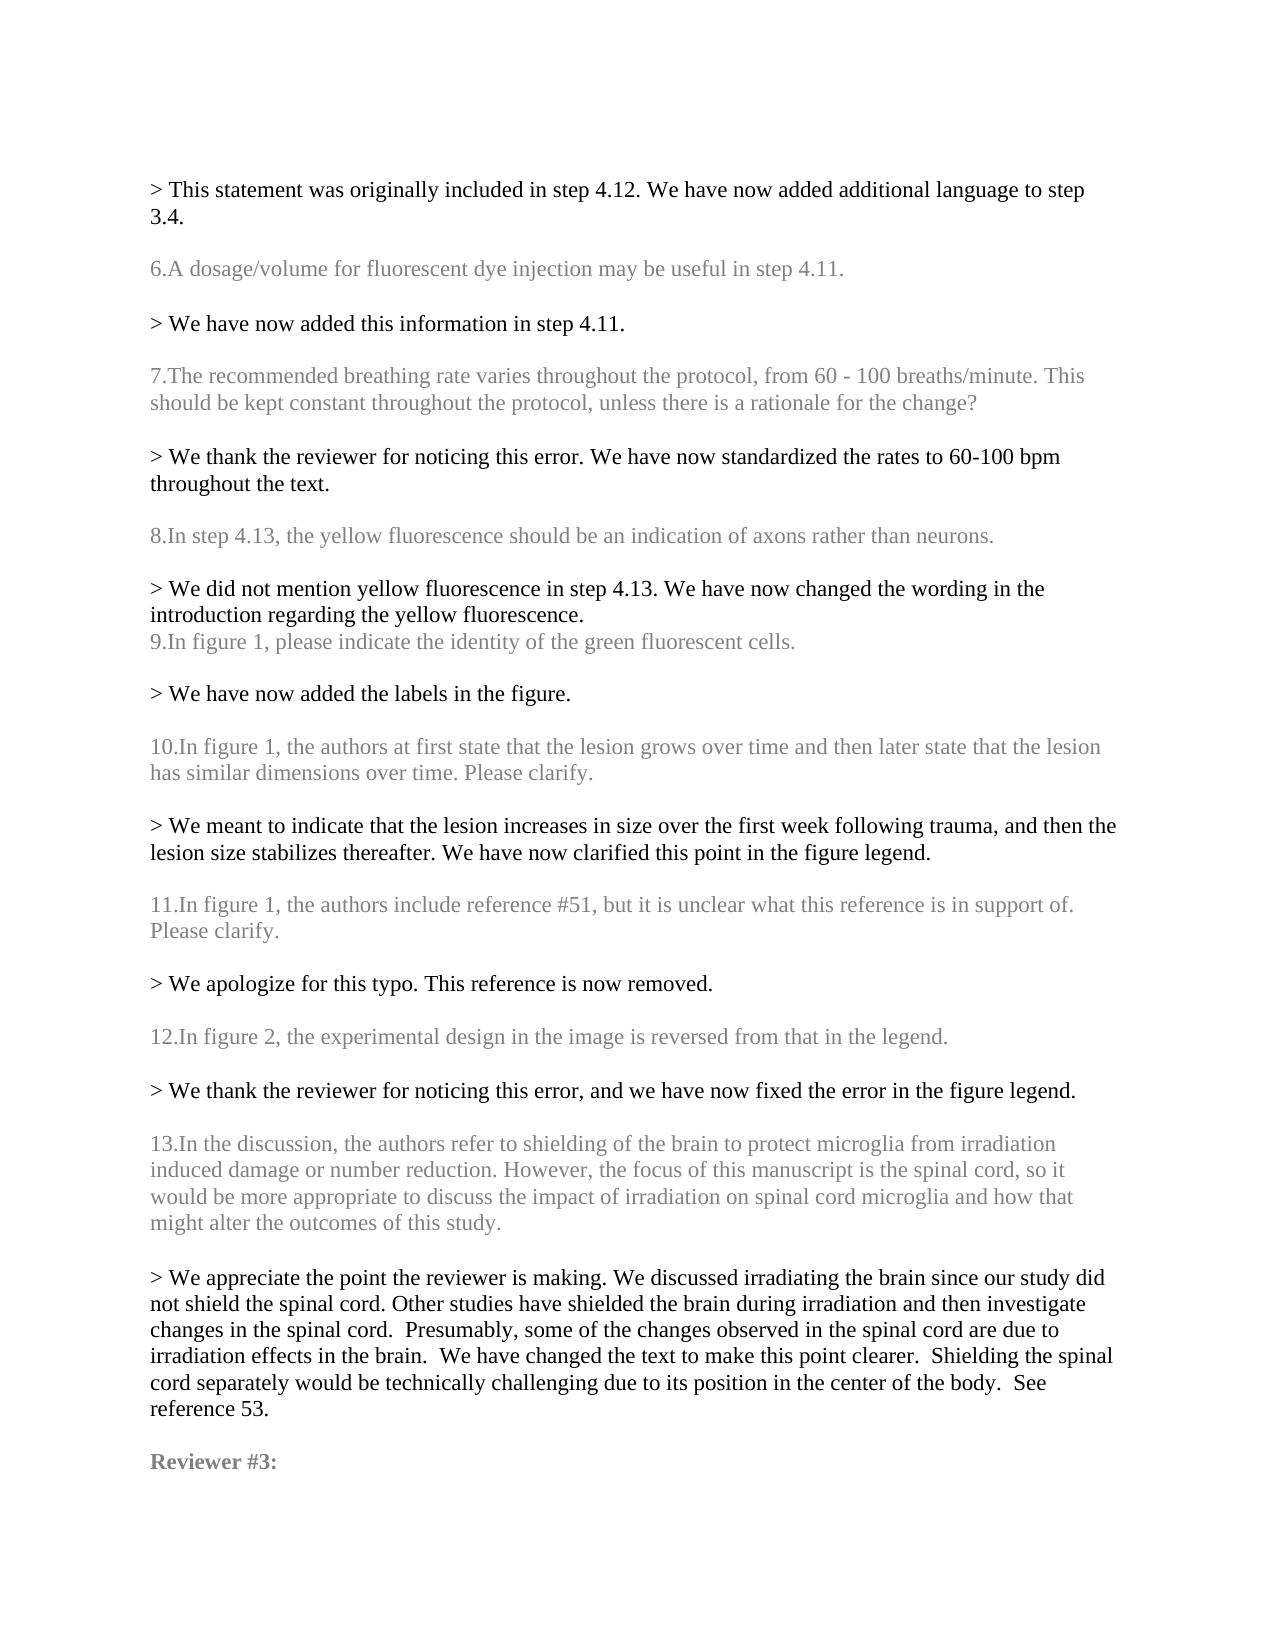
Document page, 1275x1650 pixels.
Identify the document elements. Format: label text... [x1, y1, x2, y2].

text 7.The recommended breathing rate varies throughout the protocol, from 60 - 100 breaths/minute. This should be kept constant throughout the protocol, unless there is a rationale for the change? [150, 362, 1125, 443]
text 13.In the discussion, the authors refer to shielding of the brain to protect microglia from irradiation induced damage or number reduction. However, the focus of this manuscript is the spinal cord, so it would be more appropriate to discuss the impact of irradiation on spinal cord microglia and how that might alter the outcomes of this study. [150, 1104, 1125, 1263]
text > We thank the reviewer for noticing this error, and we have now fixed the error in the figure legend. [150, 1077, 1125, 1104]
text 12.In figure 2, the experimental design in the image is reversed from that in the legend. [150, 997, 1125, 1077]
text > This statement was originally included in step 4.12. We have now added additional language to step 3.4. [150, 150, 1125, 229]
text 10.In figure 1, the authors at first state that the lesion grows over time and then later state that the lesion has similar dimensions over time. Please clarify. > We meant to indicate that the lesion increases in size over the first week following trauma, and then the lesion size stabilizes thereafter. We have now clarified this point in the figure legend. [150, 707, 1125, 865]
text > We did not mention yellow fluorescence in step 4.13. We have now changed the wording in the introduction regarding the yellow fluorescence. [150, 575, 1125, 628]
text > We thank the reviewer for noticing this error. We have now standardized the rates to 60-100 bpm throughout the text. 8.In step 4.13, the yellow fluorescence should be an indication of axons rather than neurons. [150, 443, 1125, 549]
text 11.In figure 1, the authors include reference #51, but it is unclear what this reference is in support of. Please clarify. > We apologize for this typo. This reference is now removed. [150, 865, 1125, 997]
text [150, 1263, 1125, 1474]
text 6.A dosage/volume for fluorescent dye injection may be useful in step 4.11. [150, 255, 1125, 310]
text 9.In figure 1, please indicate the identity of the green fluorescent cells. > We have now added the labels in the figure. [150, 628, 1125, 707]
text > We have now added this information in step 4.11. [150, 310, 1125, 336]
